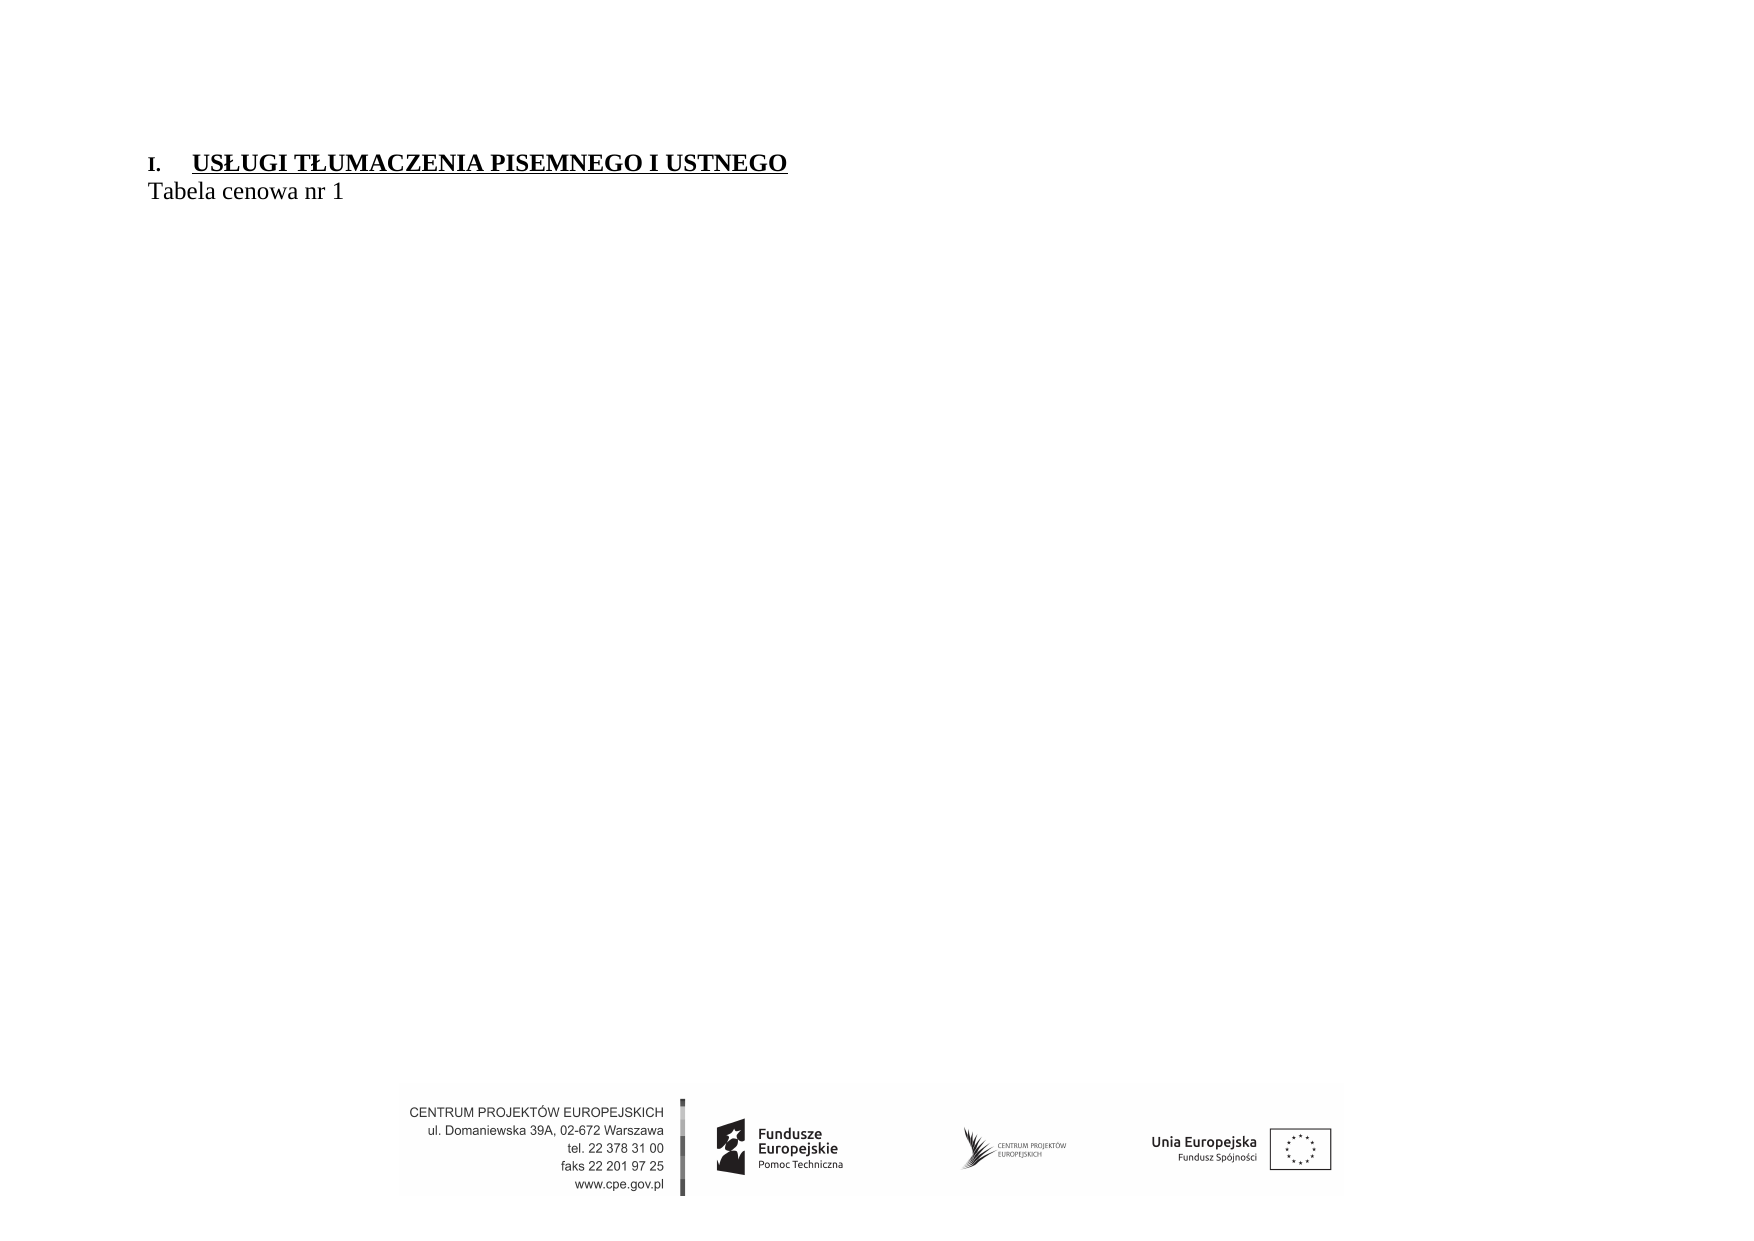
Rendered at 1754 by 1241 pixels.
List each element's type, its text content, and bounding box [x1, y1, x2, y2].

text Tabela cenowa nr 1 [148, 176, 1595, 205]
list USŁUGI TŁUMACZENIA PISEMNEGO I USTNEGO [147, 148, 1595, 176]
picture [398, 1083, 1344, 1196]
